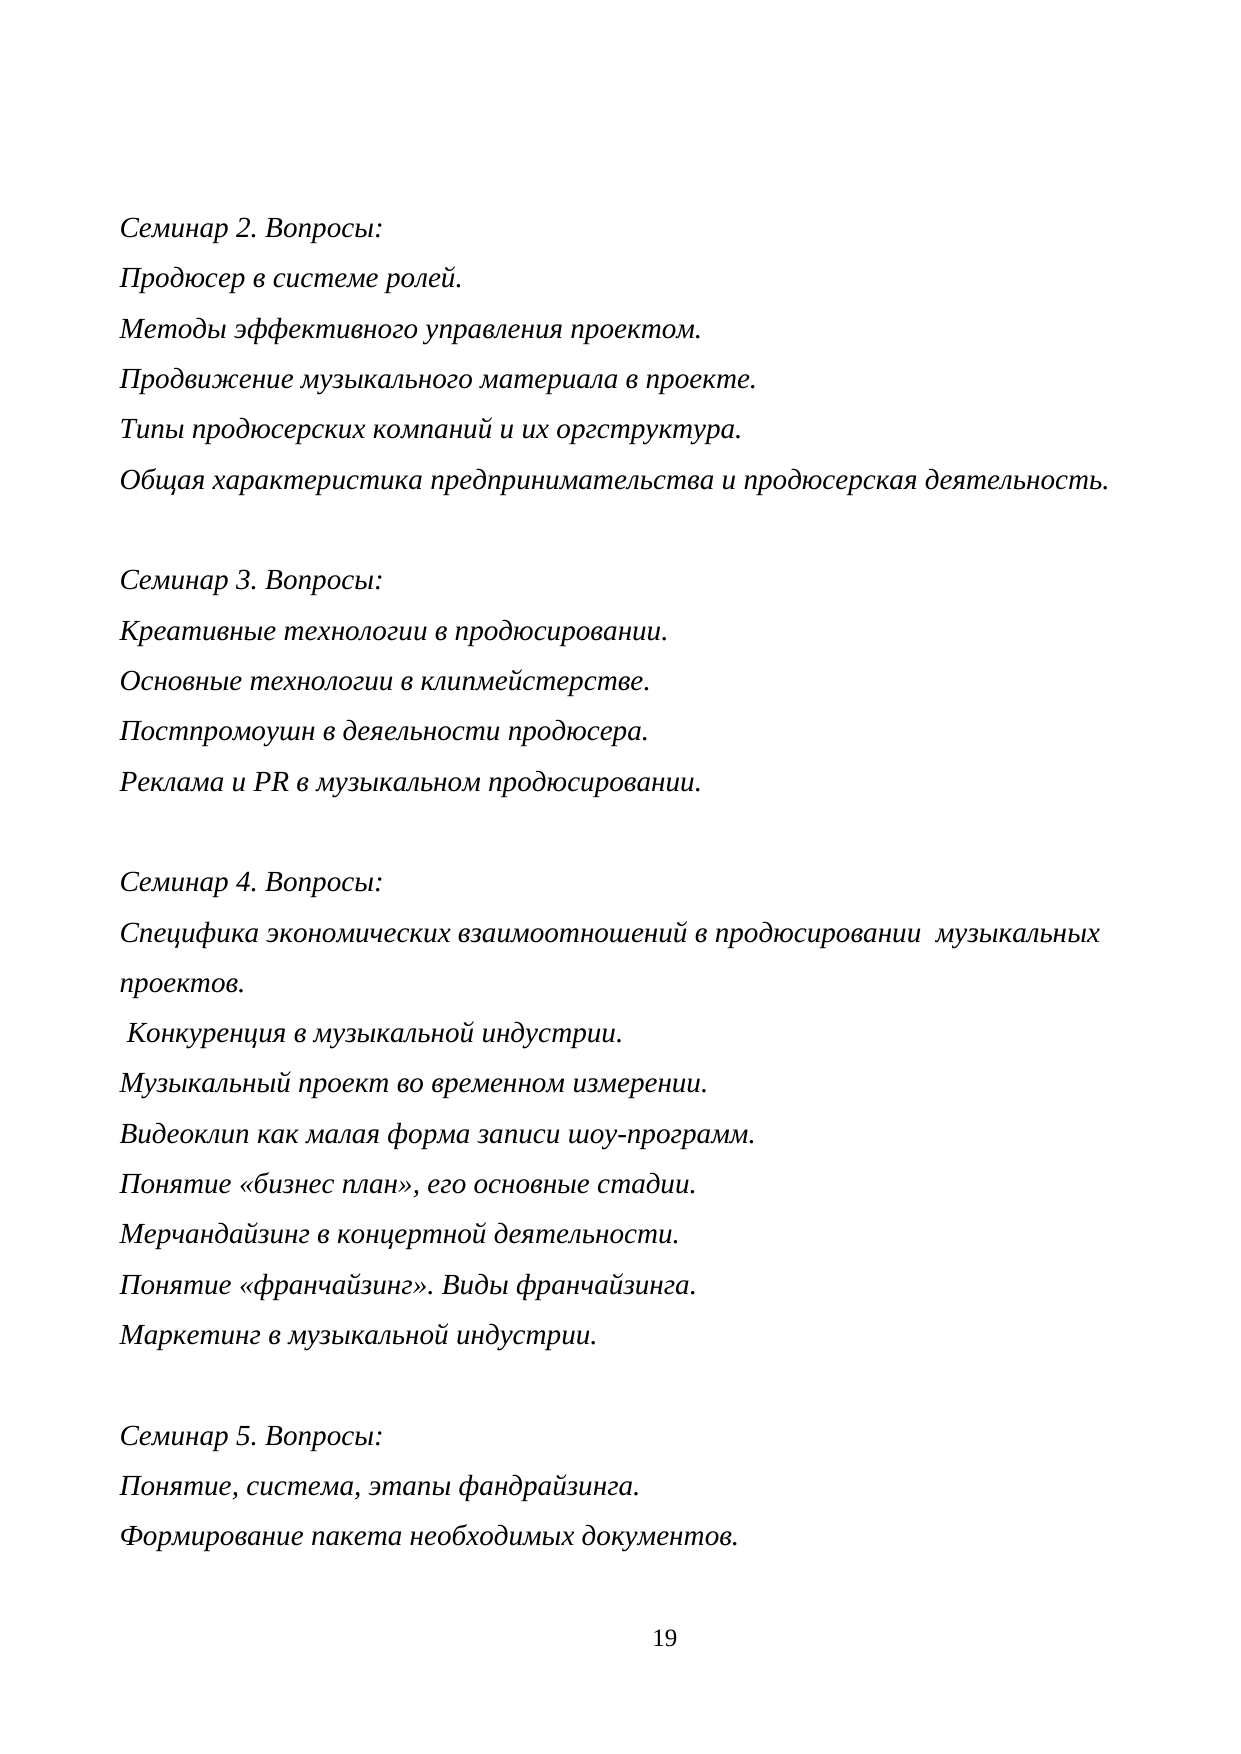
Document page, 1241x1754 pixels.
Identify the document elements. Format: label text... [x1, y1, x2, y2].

text Постпромоушн в деяельности продюсера. [119, 713, 1152, 747]
text Понятие, система, этапы фандрайзинга. [119, 1468, 1152, 1502]
text Музыкальный проект во временном измерении. [119, 1066, 1152, 1099]
text Семинар 4. Вопросы: [119, 864, 1152, 898]
text Семинар 2. Вопросы: [119, 210, 1152, 244]
text Методы эффективного управления проектом. [119, 311, 1152, 344]
text Мерчандайзинг в концертной деятельности. [119, 1217, 1152, 1250]
text Реклама и PR в музыкальном продюсировании. [119, 764, 1152, 797]
text Основные технологии в клипмейстерстве. [119, 663, 1152, 697]
text Креативные технологии в продюсировании. [119, 613, 1152, 646]
text Продвижение музыкального материала в проекте. [119, 361, 1152, 395]
text Общая характеристика предпринимательства и продюсерская деятельность. [119, 462, 1152, 495]
text Конкуренция в музыкальной индустрии. [119, 1015, 1152, 1049]
text Семинар 3. Вопросы: [119, 562, 1152, 596]
text Маркетинг в музыкальной индустрии. [119, 1317, 1152, 1351]
text Видеоклип как малая форма записи шоу-программ. [119, 1116, 1152, 1149]
text Формирование пакета необходимых документов. [119, 1518, 1152, 1552]
text Понятие «франчайзинг». Виды франчайзинга. [119, 1267, 1152, 1300]
text Понятие «бизнес план», его основные стадии. [119, 1166, 1152, 1200]
text Типы продюсерских компаний и их оргструктура. [119, 412, 1152, 445]
text Продюсер в системе ролей. [119, 261, 1152, 294]
text Специфика экономических взаимоотношений в продюсировании музыкальных проектов. [119, 915, 1152, 998]
text Семинар 5. Вопросы: [119, 1418, 1152, 1451]
